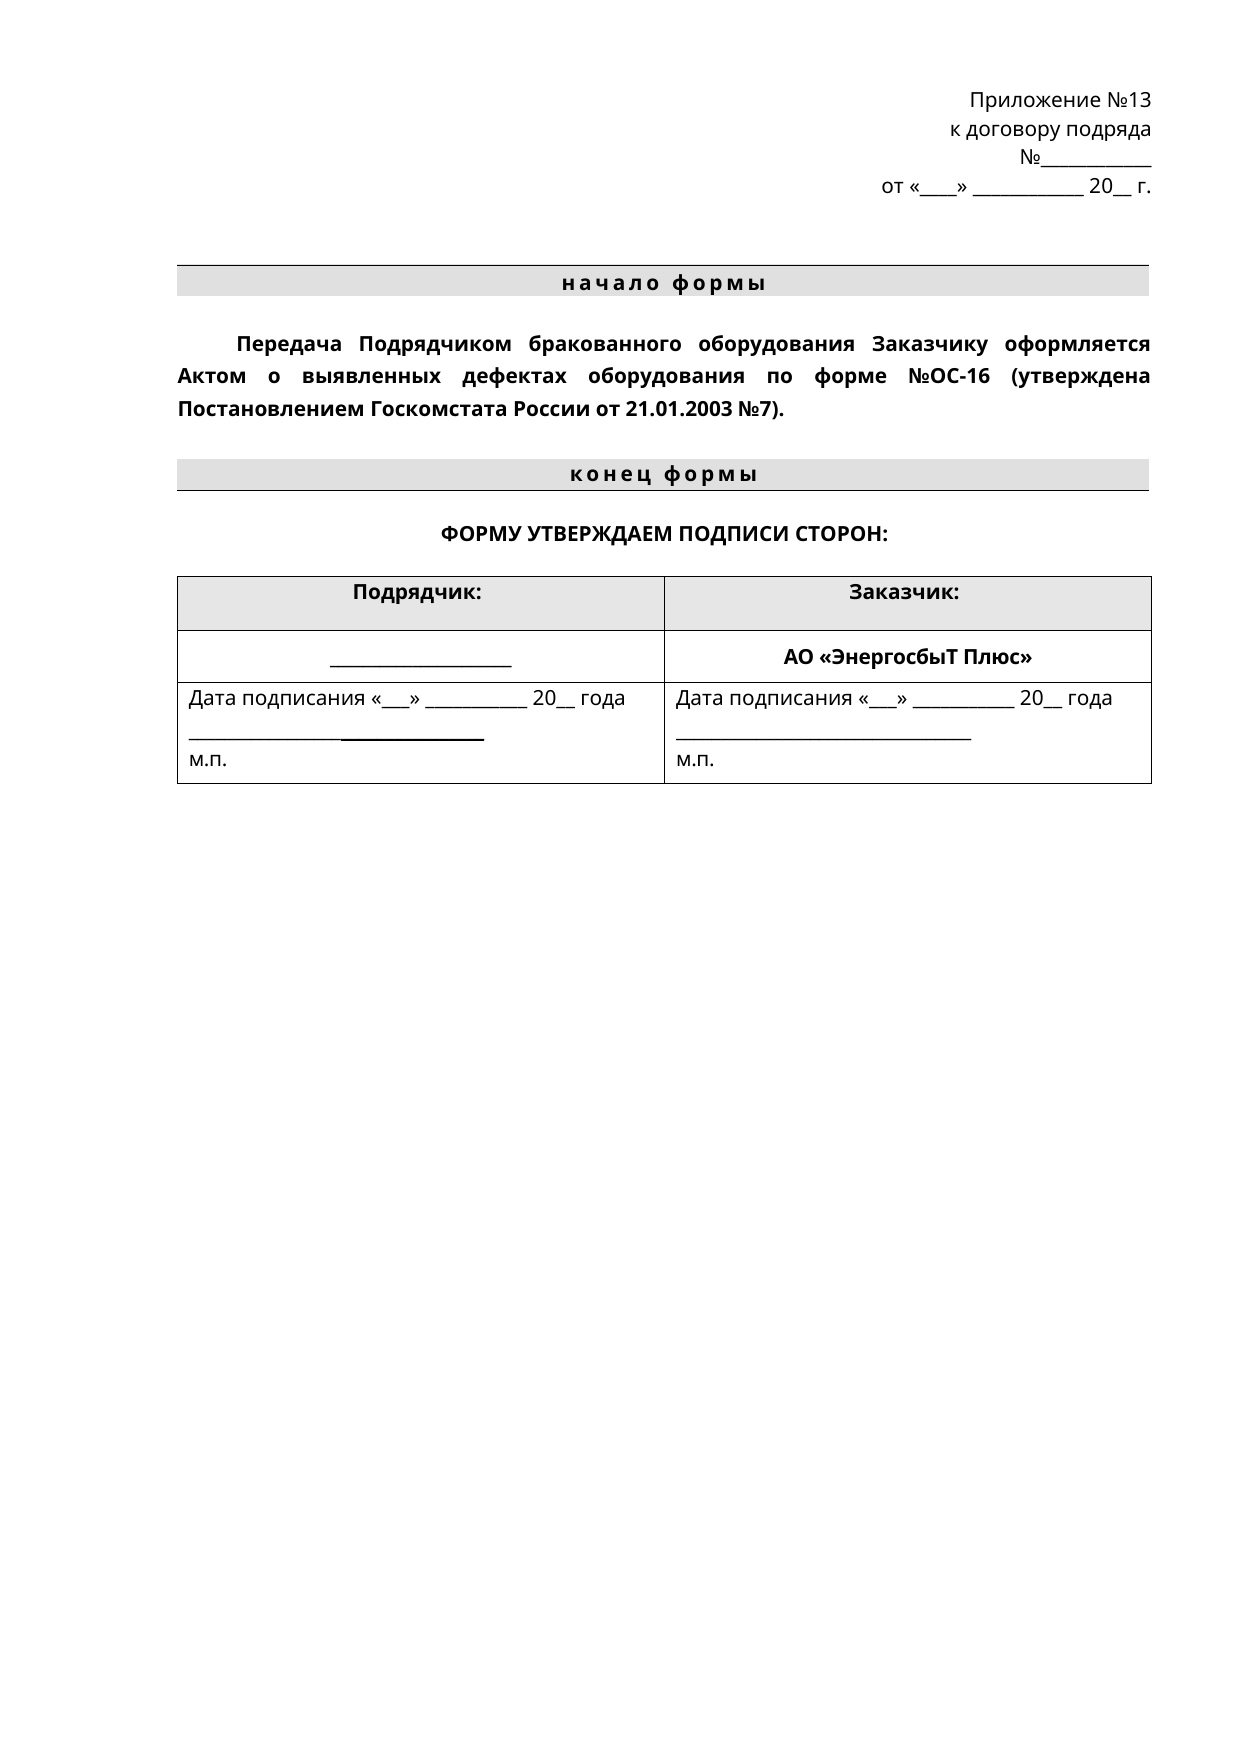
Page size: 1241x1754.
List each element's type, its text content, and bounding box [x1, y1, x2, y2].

text Передача Подрядчиком бракованного оборудования Заказчику оформляется Актом о выявленных дефектах оборудования по форме №ОС-16 (утверждена Постановлением Госкомстата России от 21.01.2003 №7). [177, 329, 1152, 422]
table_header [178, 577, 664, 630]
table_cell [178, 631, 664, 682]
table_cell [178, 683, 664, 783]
text ФОРМУ УТВЕРЖДАЕМ ПОДПИСИ СТОРОН: [177, 519, 1152, 548]
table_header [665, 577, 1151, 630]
text конец формы [177, 459, 1149, 490]
subtitle Приложение №13 [827, 86, 1152, 114]
text начало формы [177, 266, 1149, 296]
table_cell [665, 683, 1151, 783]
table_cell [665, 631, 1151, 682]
text к договору подряда №____________ [812, 114, 1152, 171]
text от «____» ____________ 20__ г. [827, 171, 1152, 199]
